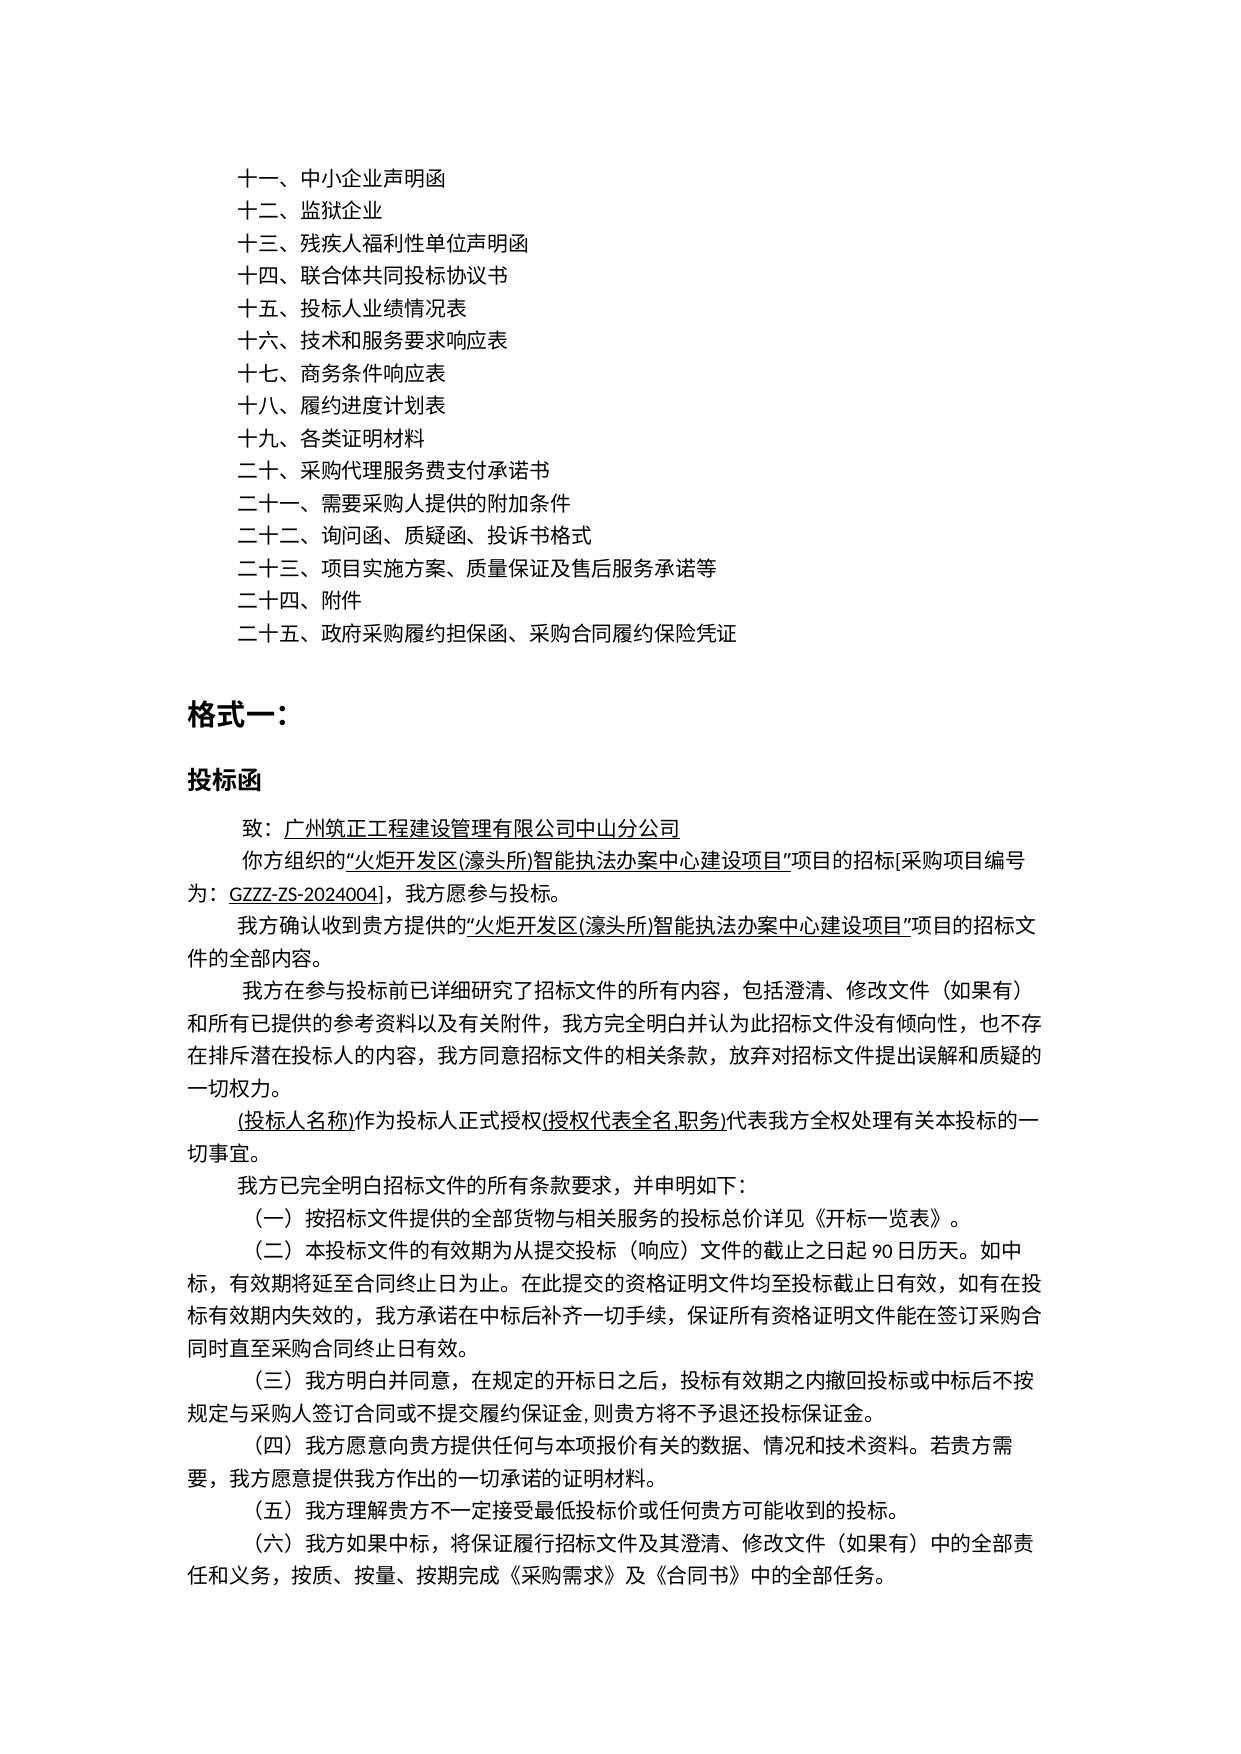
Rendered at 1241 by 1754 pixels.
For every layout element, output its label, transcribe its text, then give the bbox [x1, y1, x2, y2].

text 十八、履约进度计划表 [187, 389, 1053, 422]
text 我方确认收到贵方提供的“火炬开发区(濠头所)智能执法办案中心建设项目”项目的招标文件的全部内容。 [187, 909, 1053, 974]
text 十一、中小企业声明函 [187, 162, 1053, 194]
text 你方组织的“火炬开发区(濠头所)智能执法办案中心建设项目”项目的招标[采购项目编号为：GZZZ-ZS-2024004]，我方愿参与投标。 [187, 844, 1053, 909]
text 二十二、询问函、质疑函、投诉书格式 [187, 519, 1053, 552]
text （四）我方愿意向贵方提供任何与本项报价有关的数据、情况和技术资料。若贵方需要，我方愿意提供我方作出的一切承诺的证明材料。 [187, 1429, 1053, 1494]
text 十六、技术和服务要求响应表 [187, 324, 1053, 357]
text 二十一、需要采购人提供的附加条件 [187, 487, 1053, 519]
text （二）本投标文件的有效期为从提交投标（响应）文件的截止之日起90日历天。如中标，有效期将延至合同终止日为止。在此提交的资格证明文件均至投标截止日有效，如有在投标有效期内失效的，我方承诺在中标后补齐一切手续，保证所有资格证明文件能在签订采购合同时直至采购合同终止日有效。 [187, 1234, 1053, 1364]
text 我方在参与投标前已详细研究了招标文件的所有内容，包括澄清、修改文件（如果有）和所有已提供的参考资料以及有关附件，我方完全明白并认为此招标文件没有倾向性，也不存在排斥潜在投标人的内容，我方同意招标文件的相关条款，放弃对招标文件提出误解和质疑的一切权力。 [187, 974, 1053, 1104]
text 投标函 [187, 747, 1053, 812]
text 十七、商务条件响应表 [187, 357, 1053, 389]
text 二十、采购代理服务费支付承诺书 [187, 454, 1053, 487]
text （六）我方如果中标，将保证履行招标文件及其澄清、修改文件（如果有）中的全部责任和义务，按质、按量、按期完成《采购需求》及《合同书》中的全部任务。 [187, 1527, 1053, 1592]
text （三）我方明白并同意，在规定的开标日之后，投标有效期之内撤回投标或中标后不按规定与采购人签订合同或不提交履约保证金, 则贵方将不予退还投标保证金。 [187, 1364, 1053, 1429]
text 二十三、项目实施方案、质量保证及售后服务承诺等 [187, 552, 1053, 584]
text 二十四、附件 [187, 584, 1053, 617]
text （五）我方理解贵方不一定接受最低投标价或任何贵方可能收到的投标。 [187, 1494, 1053, 1527]
text 十三、残疾人福利性单位声明函 [187, 227, 1053, 259]
text 我方已完全明白招标文件的所有条款要求，并申明如下： [187, 1169, 1053, 1202]
text 十五、投标人业绩情况表 [187, 292, 1053, 324]
text （一）按招标文件提供的全部货物与相关服务的投标总价详见《开标一览表》。 [187, 1202, 1053, 1234]
text 格式一： [187, 682, 1053, 747]
text (投标人名称)作为投标人正式授权(授权代表全名,职务)代表我方全权处理有关本投标的一切事宜。 [187, 1104, 1053, 1169]
text 十四、联合体共同投标协议书 [187, 259, 1053, 292]
text 十九、各类证明材料 [187, 422, 1053, 454]
text 十二、监狱企业 [187, 194, 1053, 227]
text 致：广州筑正工程建设管理有限公司中山分公司 [187, 812, 1053, 844]
text 二十五、政府采购履约担保函、采购合同履约保险凭证 [187, 617, 1053, 649]
